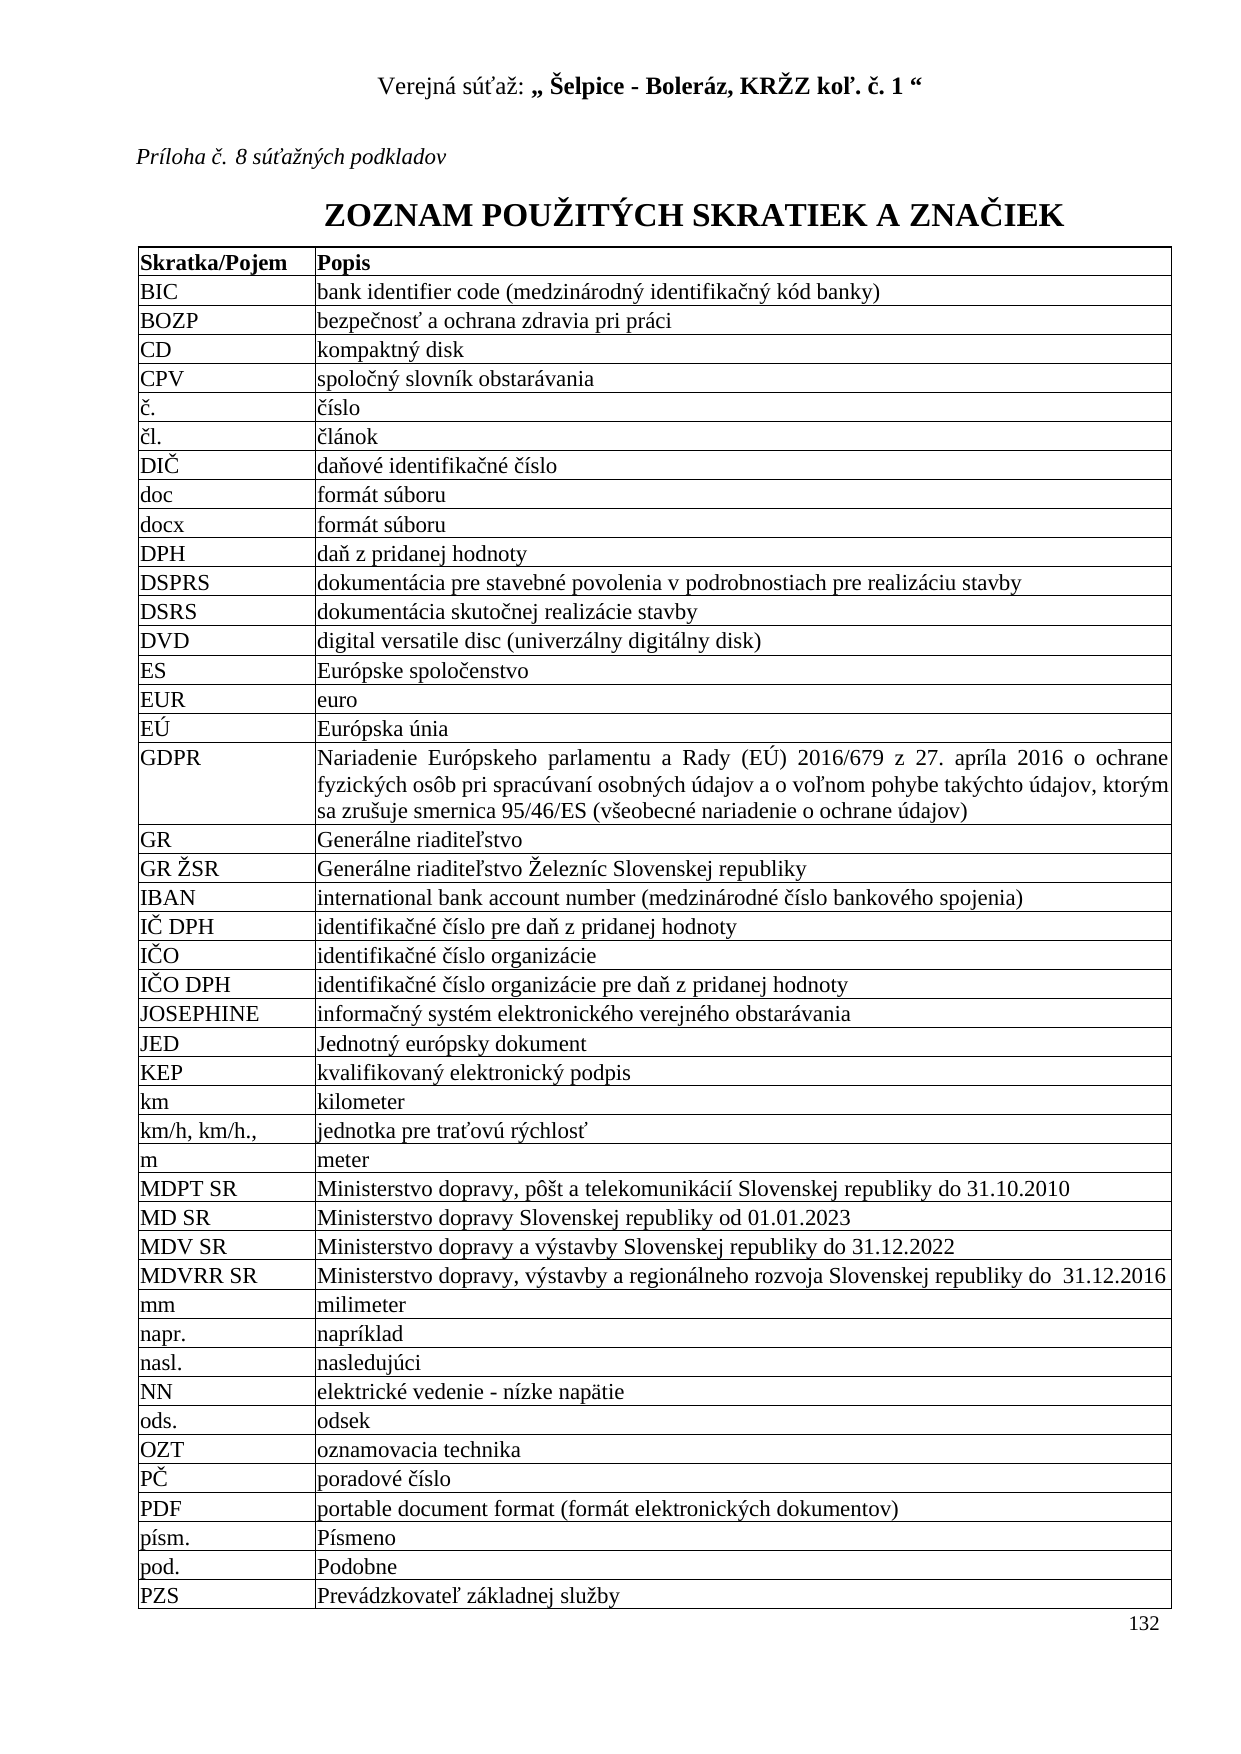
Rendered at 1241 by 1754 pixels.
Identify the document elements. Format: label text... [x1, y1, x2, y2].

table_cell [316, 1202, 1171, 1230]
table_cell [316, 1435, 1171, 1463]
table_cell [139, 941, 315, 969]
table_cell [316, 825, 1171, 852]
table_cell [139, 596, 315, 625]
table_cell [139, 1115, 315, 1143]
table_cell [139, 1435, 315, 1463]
text ZOZNAM POUŽITÝCH SKRATIEK A ZNAČIEK [136, 196, 1240, 234]
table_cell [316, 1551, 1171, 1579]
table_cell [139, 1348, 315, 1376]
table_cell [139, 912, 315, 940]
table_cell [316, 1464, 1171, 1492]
table_header Popis [316, 248, 1171, 275]
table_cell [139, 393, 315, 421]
table_cell bank identifier code (medzinárodný identifikačný kód banky) [316, 276, 1171, 304]
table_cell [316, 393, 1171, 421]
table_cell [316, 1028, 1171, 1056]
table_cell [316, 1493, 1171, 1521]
table_cell BIC [139, 276, 315, 304]
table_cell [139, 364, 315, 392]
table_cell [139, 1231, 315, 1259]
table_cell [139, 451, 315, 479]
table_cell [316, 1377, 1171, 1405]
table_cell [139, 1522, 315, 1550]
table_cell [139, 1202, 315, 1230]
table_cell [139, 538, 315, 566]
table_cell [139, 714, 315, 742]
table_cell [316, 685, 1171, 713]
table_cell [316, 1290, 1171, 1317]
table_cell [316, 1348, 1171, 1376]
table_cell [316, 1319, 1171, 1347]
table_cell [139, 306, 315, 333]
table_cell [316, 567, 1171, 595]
table_header Skratka/Pojem [139, 248, 315, 275]
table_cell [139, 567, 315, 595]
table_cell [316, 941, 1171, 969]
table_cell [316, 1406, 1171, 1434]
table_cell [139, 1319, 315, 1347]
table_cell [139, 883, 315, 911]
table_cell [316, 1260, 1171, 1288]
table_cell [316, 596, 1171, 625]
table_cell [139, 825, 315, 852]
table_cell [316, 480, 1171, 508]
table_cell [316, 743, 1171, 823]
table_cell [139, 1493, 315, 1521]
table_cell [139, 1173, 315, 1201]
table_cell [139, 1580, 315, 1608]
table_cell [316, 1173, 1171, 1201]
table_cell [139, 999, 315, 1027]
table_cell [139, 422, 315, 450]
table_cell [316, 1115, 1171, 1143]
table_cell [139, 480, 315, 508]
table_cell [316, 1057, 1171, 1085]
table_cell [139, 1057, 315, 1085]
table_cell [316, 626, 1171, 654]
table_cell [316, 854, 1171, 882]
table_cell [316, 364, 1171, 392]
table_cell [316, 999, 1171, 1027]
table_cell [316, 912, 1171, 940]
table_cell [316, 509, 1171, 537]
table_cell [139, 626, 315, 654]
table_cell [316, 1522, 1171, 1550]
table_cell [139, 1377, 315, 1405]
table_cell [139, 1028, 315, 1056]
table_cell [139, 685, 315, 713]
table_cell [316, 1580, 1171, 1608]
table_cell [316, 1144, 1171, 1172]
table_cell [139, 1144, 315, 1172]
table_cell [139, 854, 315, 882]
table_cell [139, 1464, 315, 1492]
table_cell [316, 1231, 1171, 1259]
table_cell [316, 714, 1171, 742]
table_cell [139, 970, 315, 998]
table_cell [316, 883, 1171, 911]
text Príloha č. 8 súťažných podkladov [136, 143, 1163, 169]
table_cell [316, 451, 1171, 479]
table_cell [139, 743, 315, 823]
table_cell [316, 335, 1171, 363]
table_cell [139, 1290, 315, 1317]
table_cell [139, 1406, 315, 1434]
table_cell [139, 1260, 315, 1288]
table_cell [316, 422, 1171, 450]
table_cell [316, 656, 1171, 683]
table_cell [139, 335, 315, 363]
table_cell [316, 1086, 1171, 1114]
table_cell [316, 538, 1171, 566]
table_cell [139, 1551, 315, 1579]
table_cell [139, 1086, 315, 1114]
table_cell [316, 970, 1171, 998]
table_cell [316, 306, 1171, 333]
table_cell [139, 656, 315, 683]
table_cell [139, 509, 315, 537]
